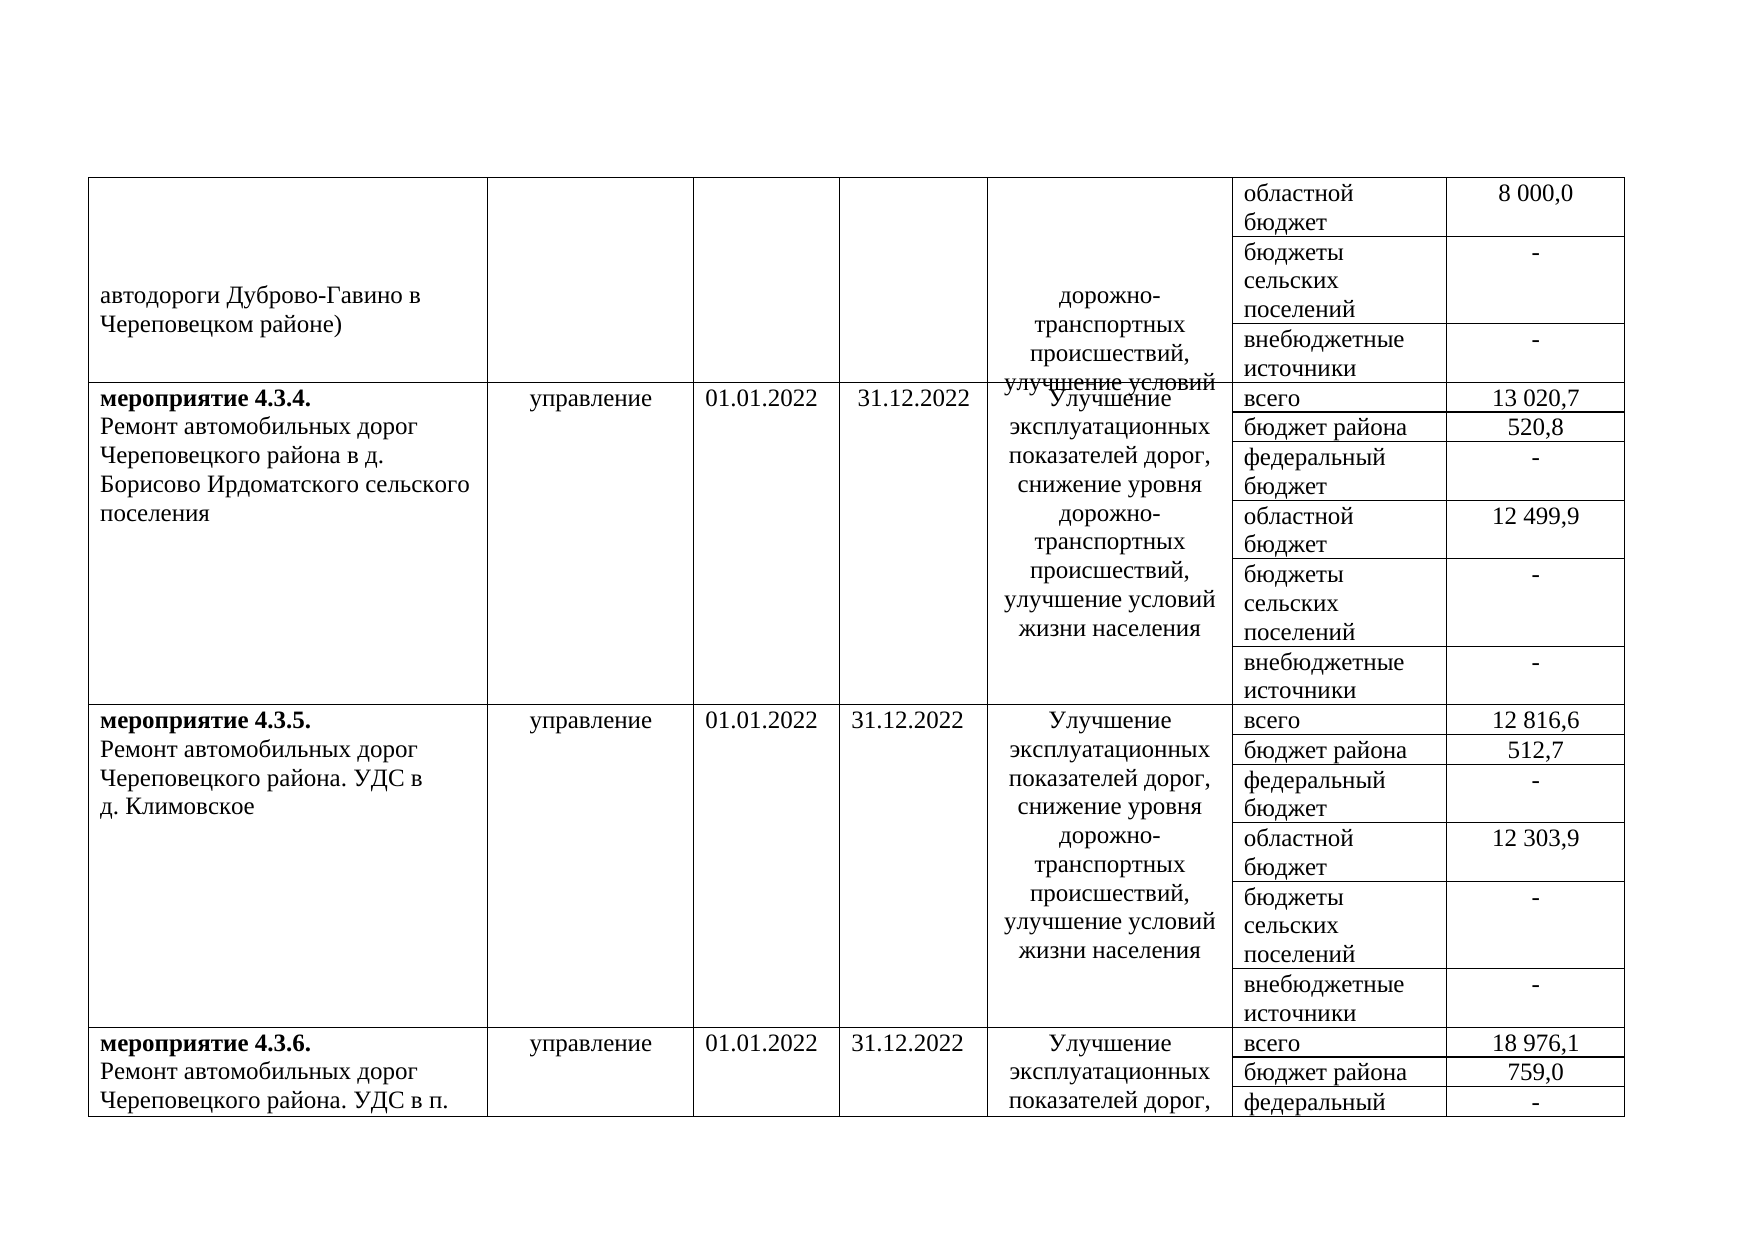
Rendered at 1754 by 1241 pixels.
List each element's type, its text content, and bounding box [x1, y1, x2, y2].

table_cell - [1447, 882, 1624, 968]
table_cell - [1447, 765, 1624, 822]
table_cell 18 976,1 [1447, 1028, 1624, 1056]
table_cell областной бюджет [1233, 501, 1446, 558]
table_cell 8 000,0 [1447, 178, 1624, 236]
table_cell 12 499,9 [1447, 501, 1624, 558]
table_cell мероприятие 4.3.6. Ремонт автомобильных дорог Череповецкого района. УДС в п. Тоншалово [89, 1028, 487, 1116]
table_cell - [1447, 647, 1624, 704]
table_cell бюджеты сельских поселений [1233, 559, 1446, 646]
table_cell мероприятие 4.3.5. Ремонт автомобильных дорог Череповецкого района. УДС в д. Климовское [89, 705, 487, 1027]
table_cell областной бюджет [1233, 823, 1446, 881]
table_cell Улучшение эксплуатационных показателей дорог, снижение уровня дорожно-транспортных происшествий, улучшение условий жизни населения [988, 1028, 1232, 1116]
table_cell Улучшение эксплуатационных показателей дорог, снижение уровня дорожно-транспортных происшествий, улучшение условий жизни населения [988, 705, 1232, 1027]
table_cell 13 020,7 [1447, 383, 1624, 411]
table_cell 31.12.2022 [840, 1028, 987, 1116]
table_cell 520,8 [1447, 413, 1624, 441]
table_cell 01.01.2022 [694, 1028, 839, 1116]
table_cell - [1447, 1087, 1624, 1116]
table_cell управление [488, 1028, 693, 1116]
table_cell внебюджетные источники [1233, 324, 1446, 382]
table_cell Улучшение эксплуатационных показателей дорог, снижение уровня дорожно-транспортных происшествий, улучшение условий жизни населения [988, 383, 1232, 704]
table_cell - [1447, 237, 1624, 323]
table_cell внебюджетные источники [1233, 969, 1446, 1027]
table_cell мероприятие 4.3.4. Ремонт автомобильных дорог Череповецкого района в д. Борисово Ирдоматского сельского поселения [89, 383, 487, 704]
table_cell всего [1233, 383, 1446, 411]
table_cell управление [488, 705, 693, 1027]
table_cell бюджет района [1233, 1058, 1446, 1086]
table_cell 12 816,6 [1447, 705, 1624, 734]
table_cell внебюджетные источники [1233, 647, 1446, 704]
table_cell управление [488, 383, 693, 704]
table_cell федеральный бюджет [1233, 765, 1446, 822]
table_cell 01.01.2022 [694, 383, 839, 704]
table_cell 01.01.2022 [694, 705, 839, 1027]
table_cell всего [1233, 1028, 1446, 1056]
table_cell бюджет района [1233, 735, 1446, 764]
table_cell 31.12.2022 [840, 383, 987, 704]
table_cell бюджеты сельских поселений [1233, 882, 1446, 968]
table_cell 12 303,9 [1447, 823, 1624, 881]
table_cell 31.12.2022 [840, 705, 987, 1027]
table_cell - [1447, 969, 1624, 1027]
table_cell федеральный бюджет [1233, 442, 1446, 500]
table_cell областной бюджет [1233, 178, 1446, 236]
table_cell - [1447, 324, 1624, 382]
table_cell бюджеты сельских поселений [1233, 237, 1446, 323]
table_cell 759,0 [1447, 1058, 1624, 1086]
table_cell бюджет района [1233, 413, 1446, 441]
table_cell федеральный бюджет [1233, 1087, 1446, 1116]
table_cell 512,7 [1447, 735, 1624, 764]
table_cell - [1447, 559, 1624, 646]
table_cell - [1447, 442, 1624, 500]
table_cell всего [1233, 705, 1446, 734]
